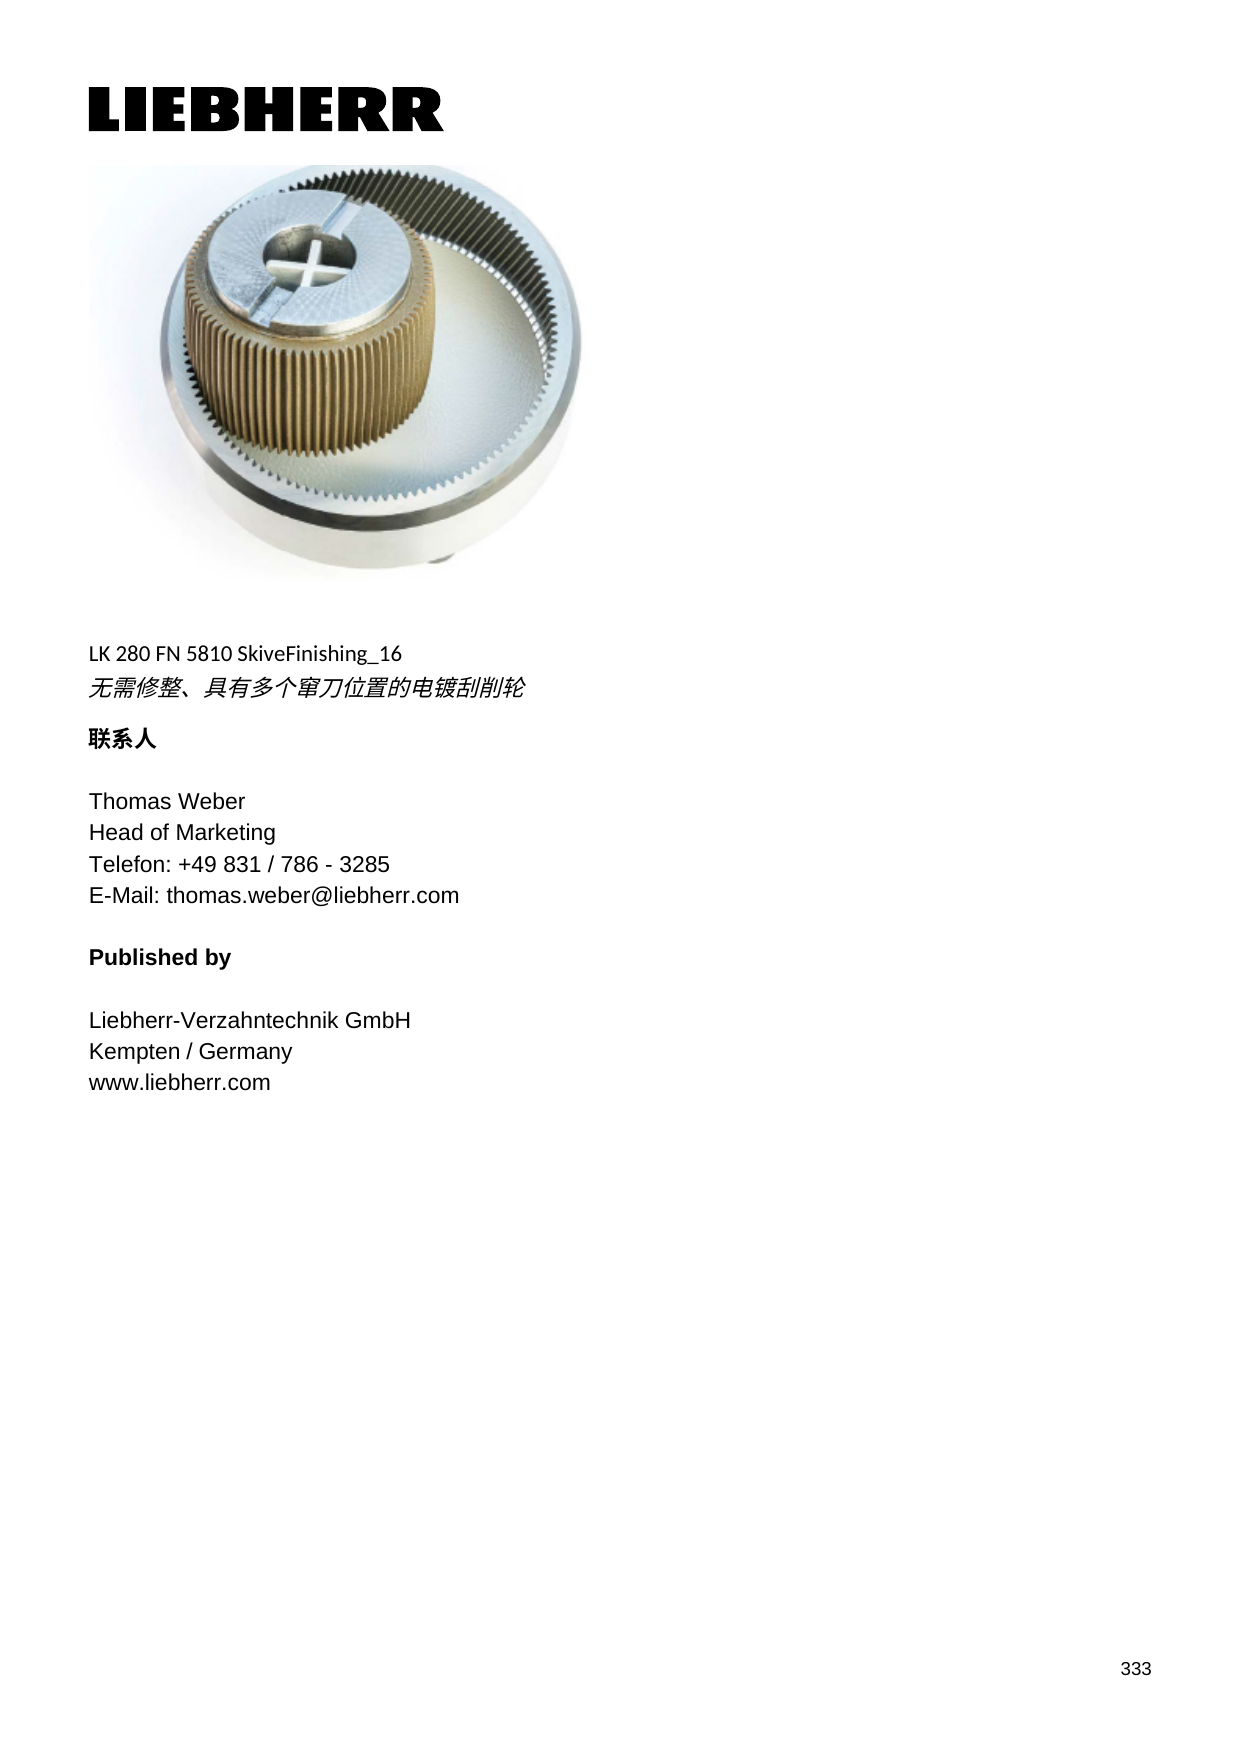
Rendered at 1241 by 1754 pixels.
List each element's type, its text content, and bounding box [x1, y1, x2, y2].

text Published by [89, 941, 1152, 972]
text Liebherr-Verzahntechnik GmbH Kempten / Germany www.liebherr.com [89, 1003, 1152, 1097]
text LK 280 FN 5810 SkiveFinishing_16 无需修整、具有多个窜刀位置的电镀刮削轮 [89, 639, 1152, 703]
picture [88, 165, 636, 581]
text Thomas Weber Head of Marketing Telefon: +49 831 / 786 - 3285 E-Mail: thomas.weber@liebherr.com [89, 784, 1152, 909]
text 联系人 [89, 722, 1152, 753]
